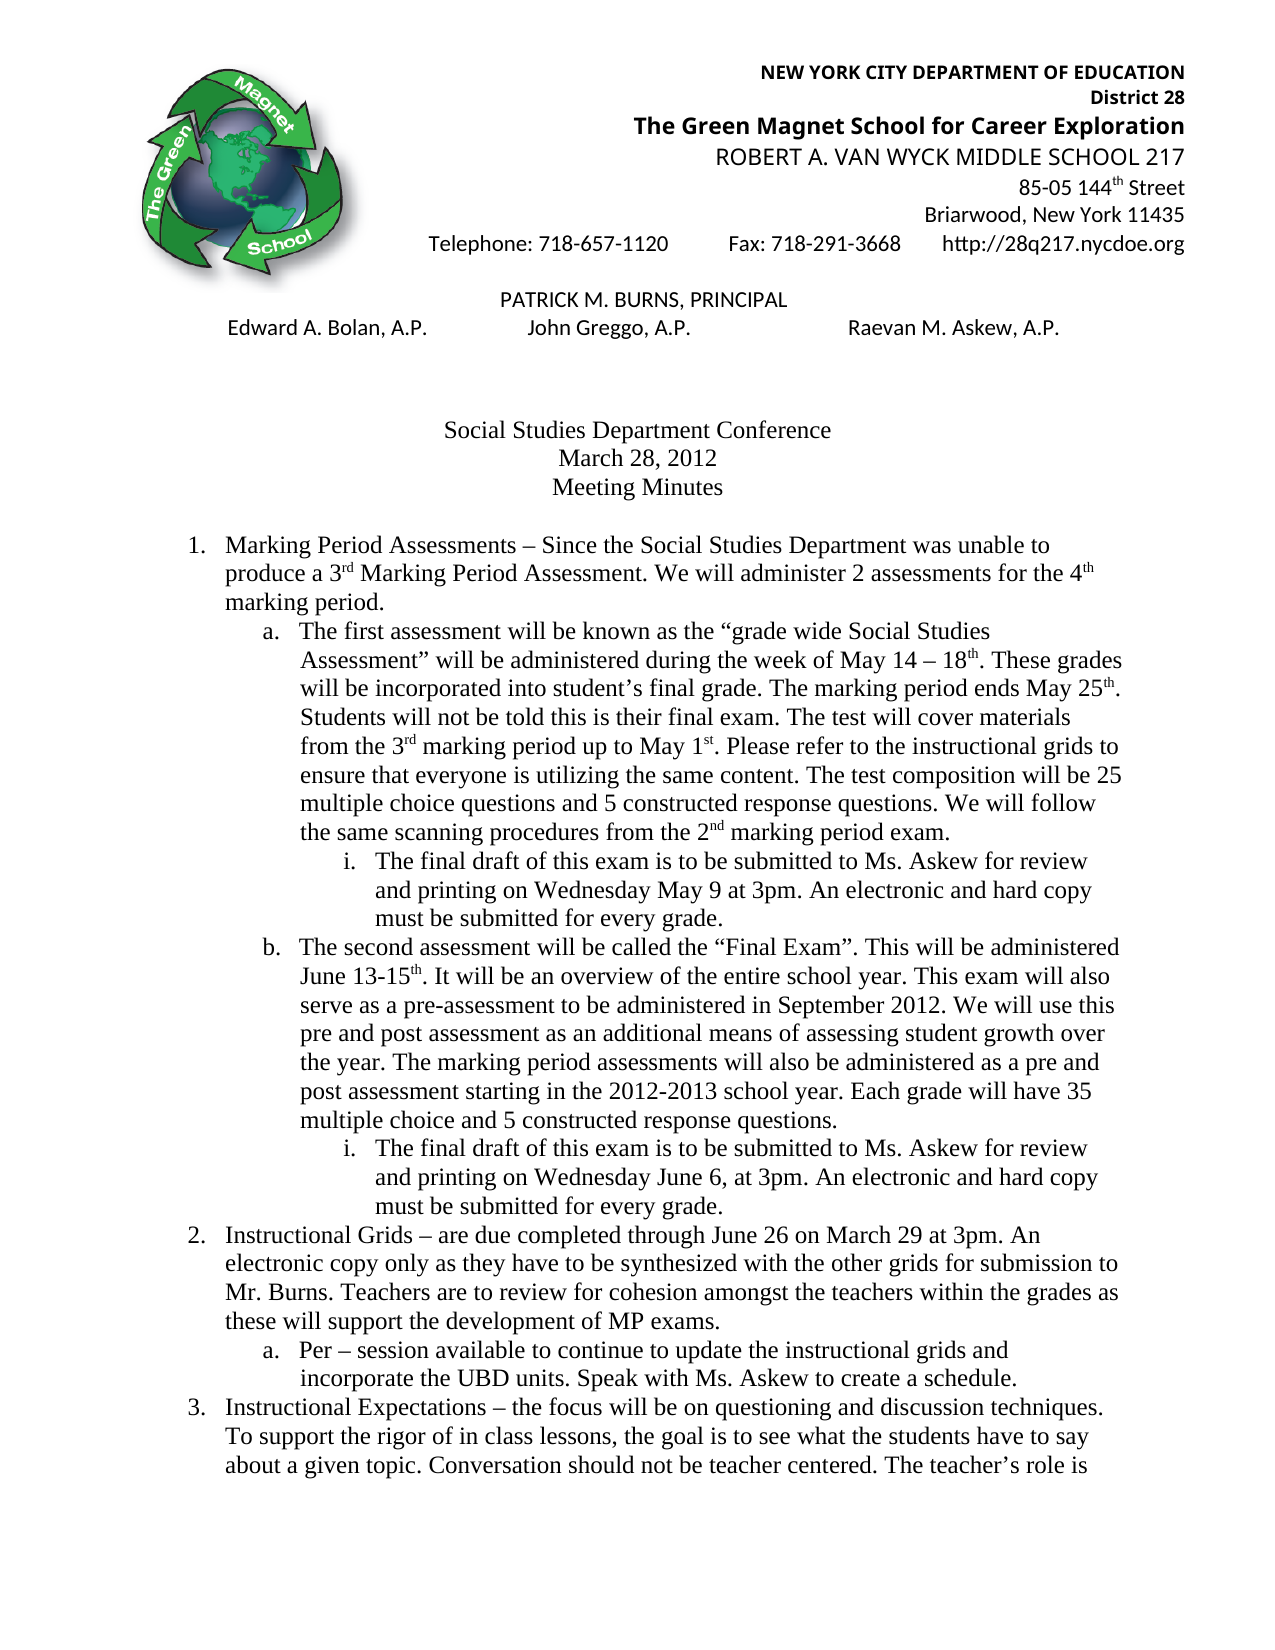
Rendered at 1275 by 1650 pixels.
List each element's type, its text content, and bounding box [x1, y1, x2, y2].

picture [125, 64, 369, 293]
text Social Studies Department Conference [150, 415, 1125, 443]
list The final draft of this exam is to be submitted to Ms. Askew for review and printing on Wednesday June 6, at 3pm. An electronic and hard copy must be submitted for every grade. [356, 1133, 1125, 1220]
list Instructional Grids – are due completed through June 26 on March 29 at 3pm. An electronic copy only as they have to be synthesized with the other grids for submission to Mr. Burns. Teachers are to review for cohesion amongst the teachers within the grades as these will support the development of MP exams. [187, 1220, 1125, 1335]
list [187, 1392, 1125, 1478]
list The first assessment will be known as the “grade wide Social Studies Assessment” will be administered during the week of May 14 – 18th. These grades will be incorporated into student’s final grade. The marking period ends May 25th. Students will not be told this is their final exam. The test will cover materials from the 3rd marking period up to May 1st. Please refer to the instructional grids to ensure that everyone is utilizing the same content. The test composition will be 25 multiple choice questions and 5 constructed response questions. We will follow the same scanning procedures from the 2nd marking period exam. [262, 616, 1125, 846]
list Marking Period Assessments – Since the Social Studies Department was unable to produce a 3rd Marking Period Assessment. We will administer 2 assessments for the 4th marking period. [187, 530, 1125, 616]
list Per – session available to continue to update the instructional grids and incorporate the UBD units. Speak with Ms. Askew to create a schedule. [262, 1335, 1125, 1392]
text March 28, 2012 [150, 443, 1125, 472]
text Meeting Minutes [150, 472, 1125, 501]
list The second assessment will be called the “Final Exam”. This will be administered June 13-15th. It will be an overview of the entire school year. This exam will also serve as a pre-assessment to be administered in September 2012. We will use this pre and post assessment as an additional means of assessing student growth over the year. The marking period assessments will also be administered as a pre and post assessment starting in the 2012-2013 school year. Each grade will have 35 multiple choice and 5 constructed response questions. [262, 932, 1125, 1133]
list The final draft of this exam is to be submitted to Ms. Askew for review and printing on Wednesday May 9 at 3pm. An electronic and hard copy must be submitted for every grade. [356, 846, 1125, 932]
